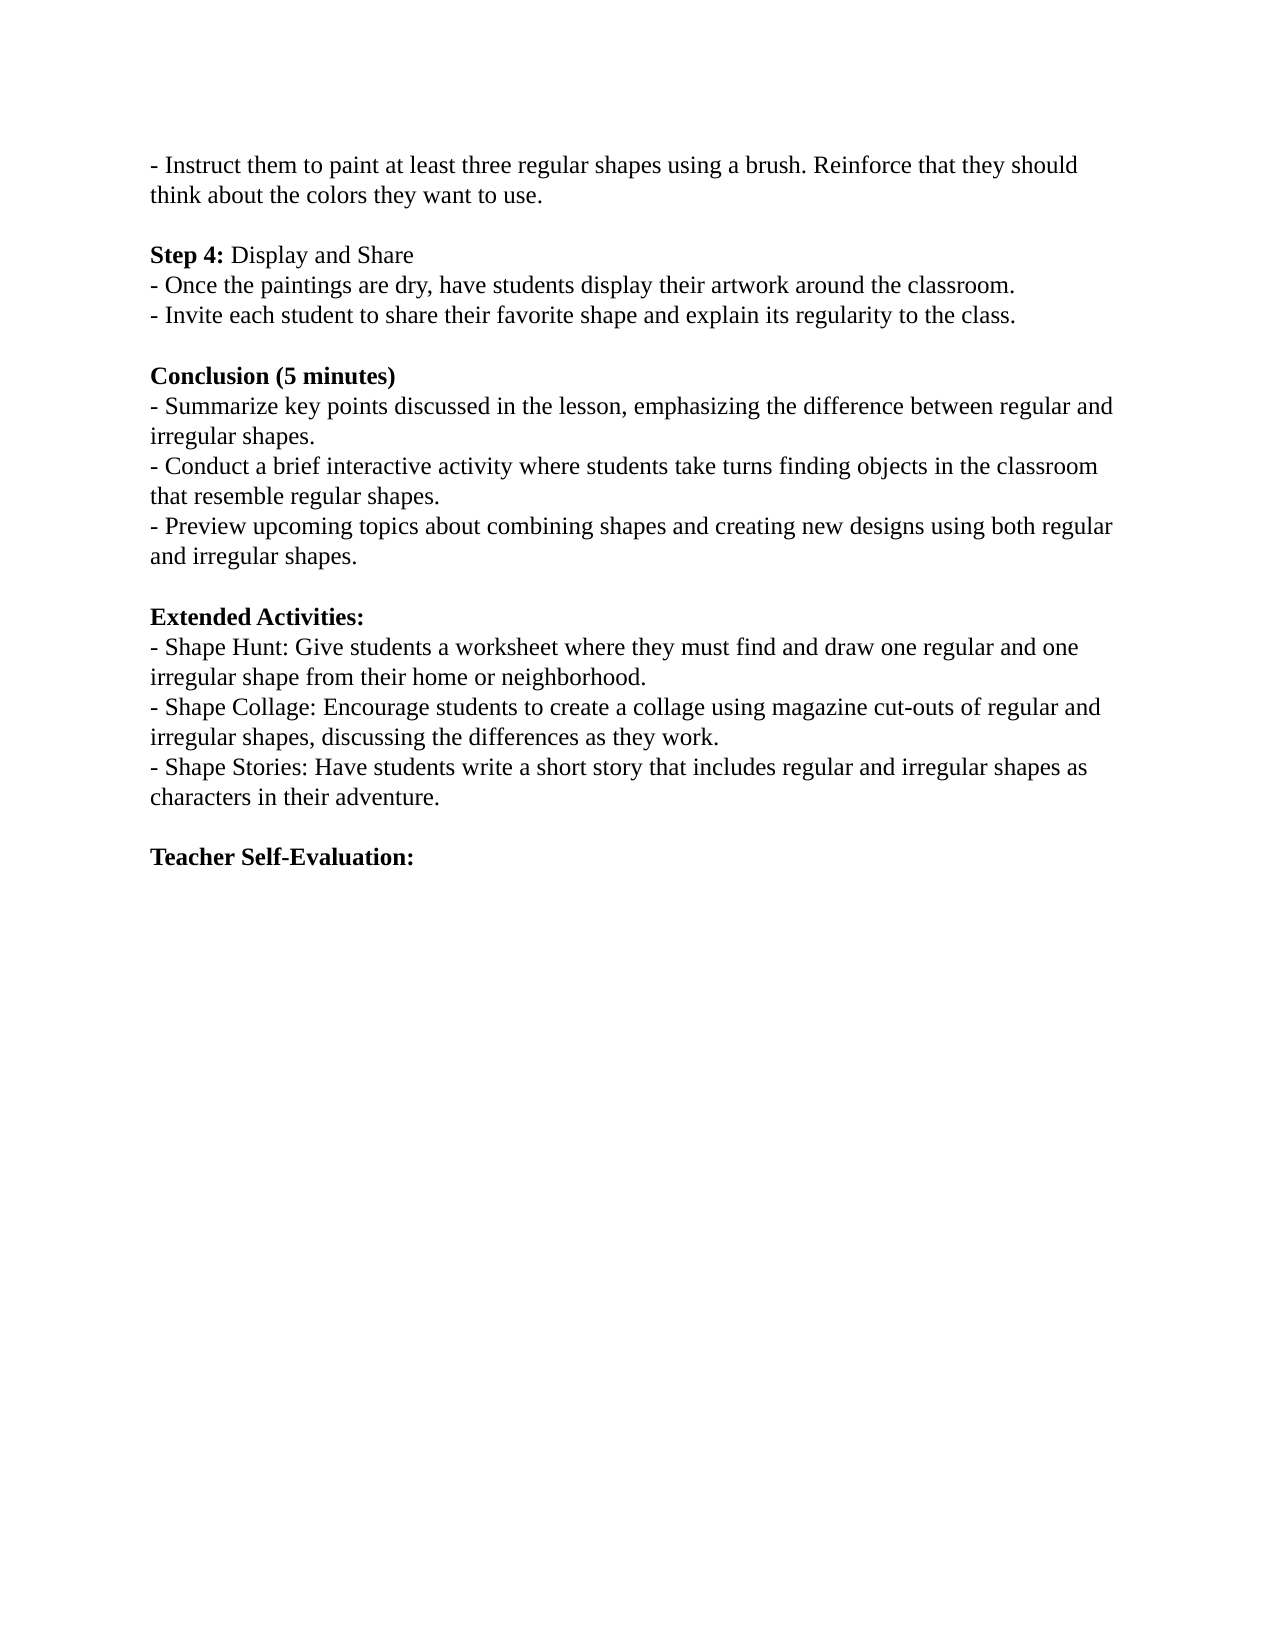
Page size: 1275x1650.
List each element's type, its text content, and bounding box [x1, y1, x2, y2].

text - Preview upcoming topics about combining shapes and creating new designs using both regular and irregular shapes. [150, 511, 1125, 570]
text - Once the paintings are dry, have students display their artwork around the classroom. [150, 270, 1125, 299]
text - Conduct a brief interactive activity where students take turns finding objects in the classroom that resemble regular shapes. [150, 451, 1125, 510]
text Step 4: Display and Share [150, 240, 1125, 269]
text - Invite each student to share their favorite shape and explain its regularity to the class. [150, 301, 1125, 329]
text - Shape Stories: Have students write a short story that includes regular and irregular shapes as characters in their adventure. [150, 752, 1125, 811]
text Teacher Self-Evaluation: [150, 842, 1125, 871]
text Conclusion (5 minutes) [150, 361, 1125, 389]
text - Shape Collage: Encourage students to create a collage using magazine cut-outs of regular and irregular shapes, discussing the differences as they work. [150, 692, 1125, 751]
text Extended Activities: [150, 602, 1125, 630]
text - Summarize key points discussed in the lesson, emphasizing the difference between regular and irregular shapes. [150, 391, 1125, 450]
text - Instruct them to paint at least three regular shapes using a brush. Reinforce that they should think about the colors they want to use. [150, 150, 1125, 209]
text - Shape Hunt: Give students a worksheet where they must find and draw one regular and one irregular shape from their home or neighborhood. [150, 632, 1125, 691]
